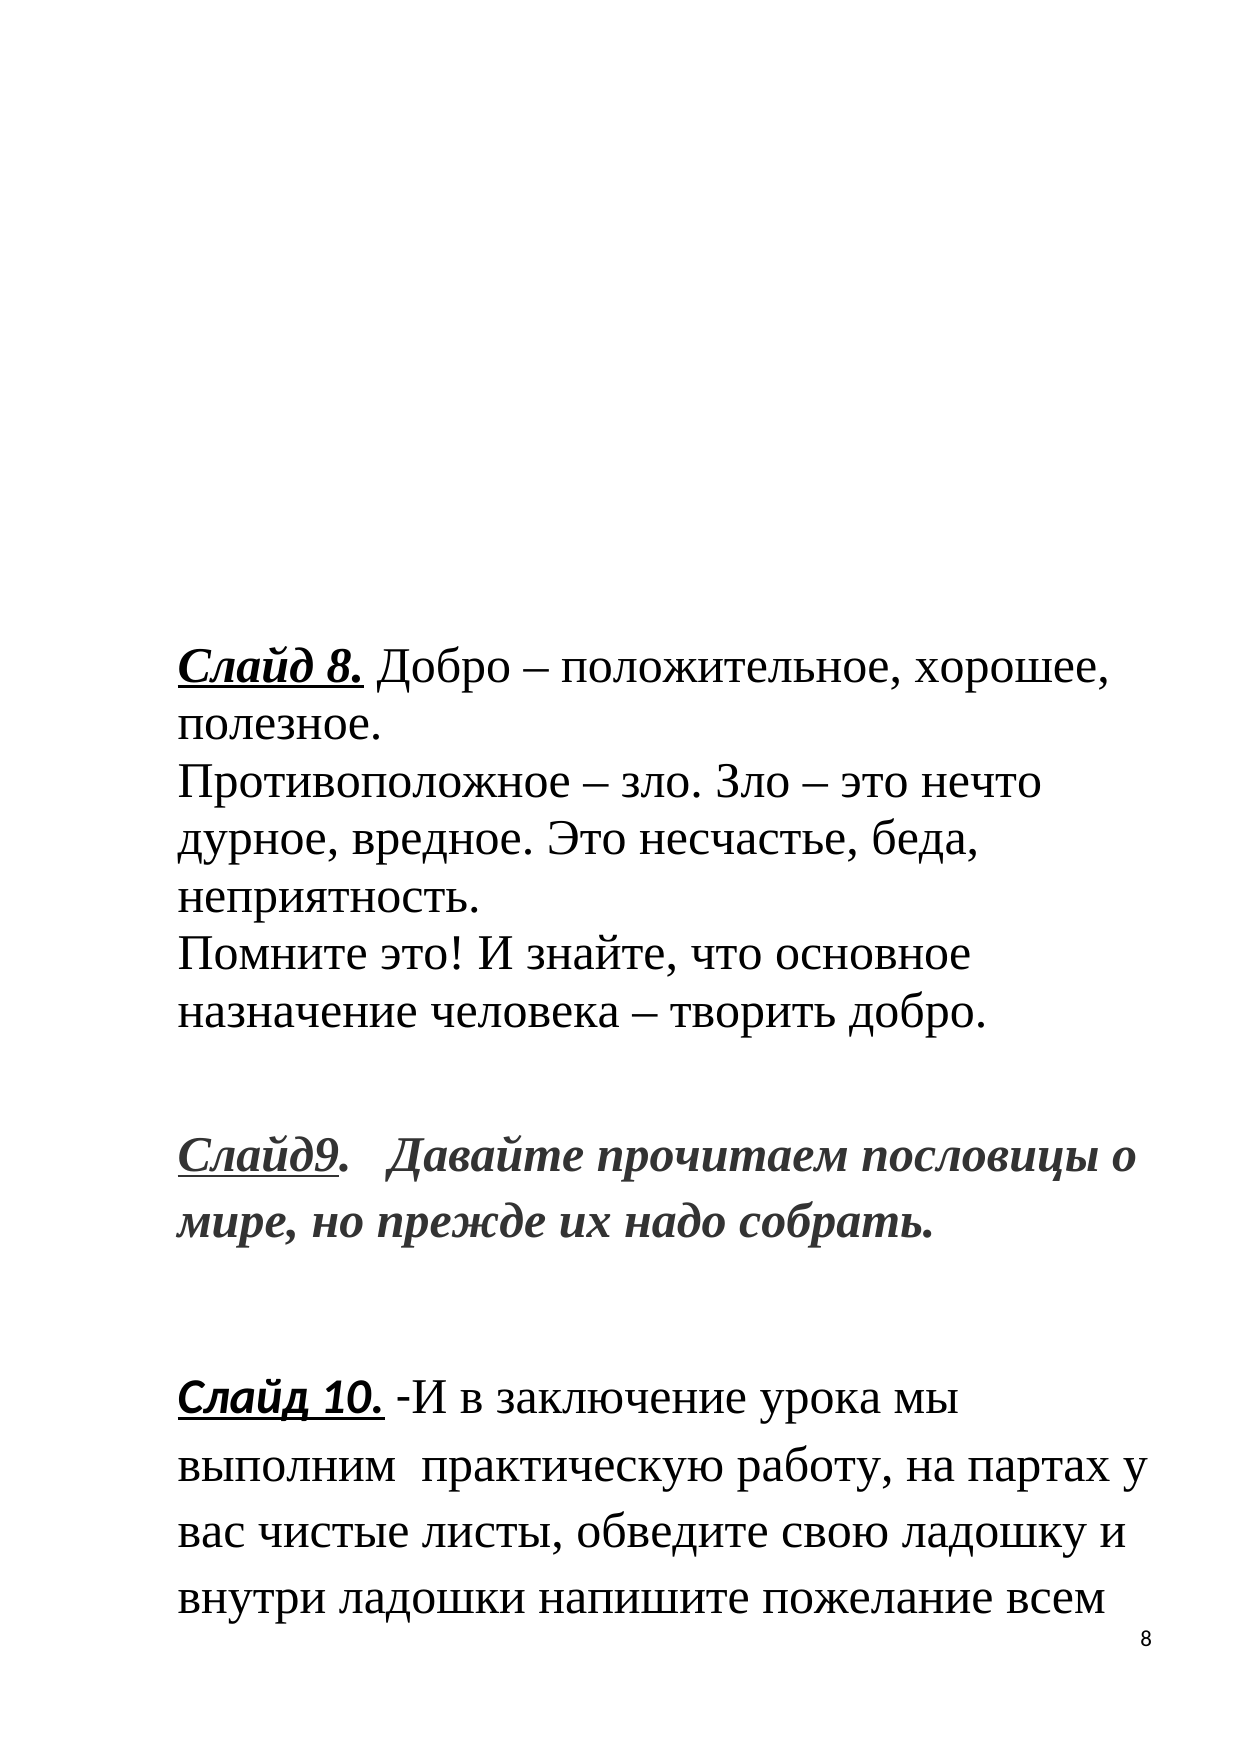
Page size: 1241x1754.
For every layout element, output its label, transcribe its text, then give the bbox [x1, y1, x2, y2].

text Слайд 8. Добро – положительное, хорошее, полезное. [177, 636, 1152, 751]
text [177, 1365, 1152, 1624]
text Слайд9. Давайте прочитаем пословицы о мире, но прежде их надо собрать. [177, 1125, 1152, 1248]
text Противоположное – зло. Зло – это нечто дурное, вредное. Это несчастье, беда, неприятность. [177, 751, 1152, 923]
text Помните это! И знайте, что основное назначение человека – творить добро. [177, 923, 1152, 1038]
